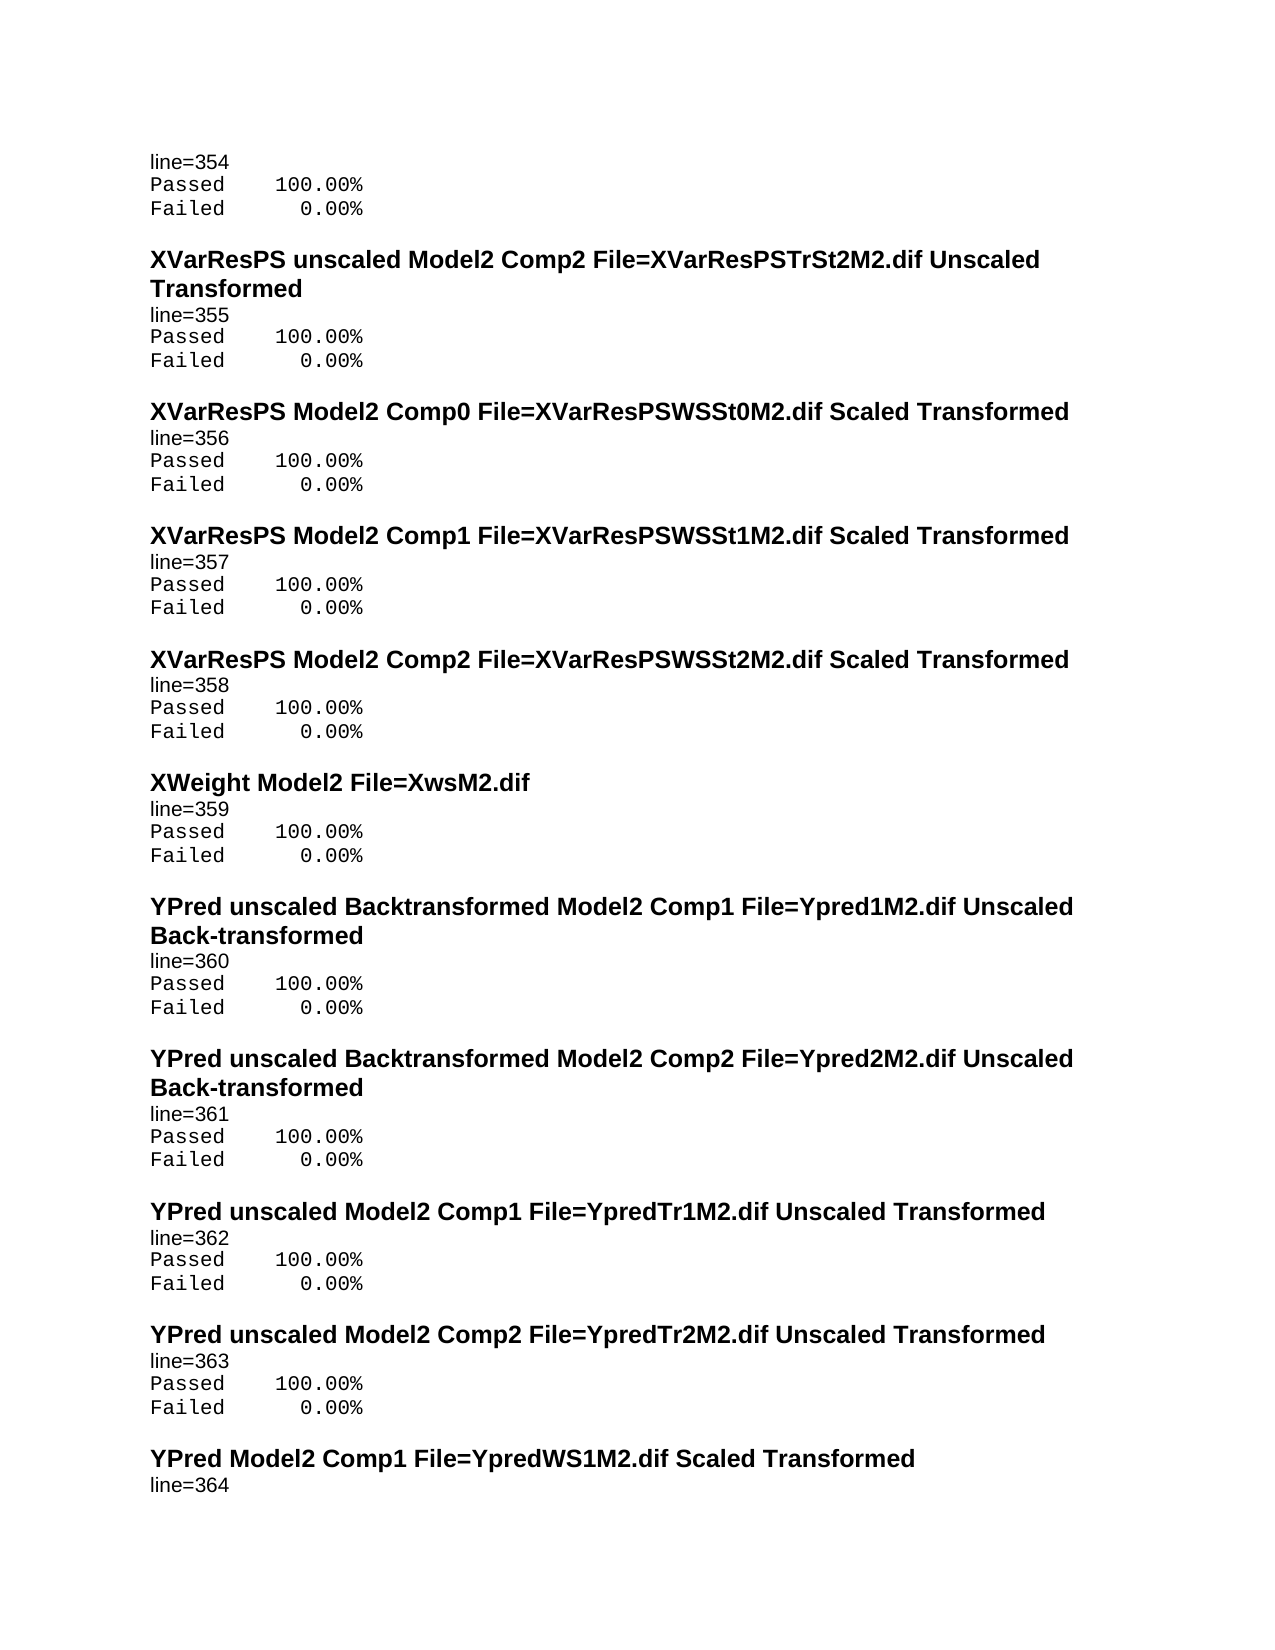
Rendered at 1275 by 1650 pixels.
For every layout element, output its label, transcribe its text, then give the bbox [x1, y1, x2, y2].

text Passed 100.00% [150, 174, 1125, 198]
text Failed 0.00% [150, 198, 1125, 221]
text Failed 0.00% [150, 350, 1125, 374]
text YPred unscaled Backtransformed Model2 Comp1 File=Ypred1M2.dif Unscaled Back-transformed [150, 892, 1125, 949]
text line=360 [150, 949, 1125, 973]
text Passed 100.00% [150, 973, 1125, 997]
text XVarResPS unscaled Model2 Comp2 File=XVarResPSTrSt2M2.dif Unscaled Transformed [150, 245, 1125, 302]
text Failed 0.00% [150, 1397, 1125, 1420]
text Failed 0.00% [150, 474, 1125, 497]
text Passed 100.00% [150, 697, 1125, 721]
text Failed 0.00% [150, 597, 1125, 621]
text line=363 [150, 1349, 1125, 1373]
text line=355 [150, 302, 1125, 326]
text line=357 [150, 550, 1125, 574]
text Failed 0.00% [150, 1149, 1125, 1173]
text line=364 [150, 1473, 1125, 1497]
text Failed 0.00% [150, 844, 1125, 868]
text Passed 100.00% [150, 574, 1125, 597]
text line=362 [150, 1225, 1125, 1249]
text Passed 100.00% [150, 1249, 1125, 1273]
text Passed 100.00% [150, 821, 1125, 844]
text line=361 [150, 1102, 1125, 1126]
text YPred unscaled Model2 Comp2 File=YpredTr2M2.dif Unscaled Transformed [150, 1320, 1125, 1349]
text Passed 100.00% [150, 326, 1125, 350]
text Failed 0.00% [150, 997, 1125, 1021]
text XWeight Model2 File=XwsM2.dif [150, 768, 1125, 797]
text YPred unscaled Model2 Comp1 File=YpredTr1M2.dif Unscaled Transformed [150, 1197, 1125, 1225]
text line=354 [150, 150, 1125, 174]
text XVarResPS Model2 Comp0 File=XVarResPSWSSt0M2.dif Scaled Transformed [150, 397, 1125, 426]
text line=358 [150, 673, 1125, 697]
text line=356 [150, 426, 1125, 450]
text YPred unscaled Backtransformed Model2 Comp2 File=Ypred2M2.dif Unscaled Back-transformed [150, 1044, 1125, 1102]
text Passed 100.00% [150, 1373, 1125, 1397]
text XVarResPS Model2 Comp2 File=XVarResPSWSSt2M2.dif Scaled Transformed [150, 644, 1125, 673]
text Passed 100.00% [150, 1126, 1125, 1149]
text XVarResPS Model2 Comp1 File=XVarResPSWSSt1M2.dif Scaled Transformed [150, 521, 1125, 550]
text Failed 0.00% [150, 721, 1125, 744]
text YPred Model2 Comp1 File=YpredWS1M2.dif Scaled Transformed [150, 1444, 1125, 1473]
text Failed 0.00% [150, 1273, 1125, 1297]
text line=359 [150, 797, 1125, 821]
text Passed 100.00% [150, 450, 1125, 474]
